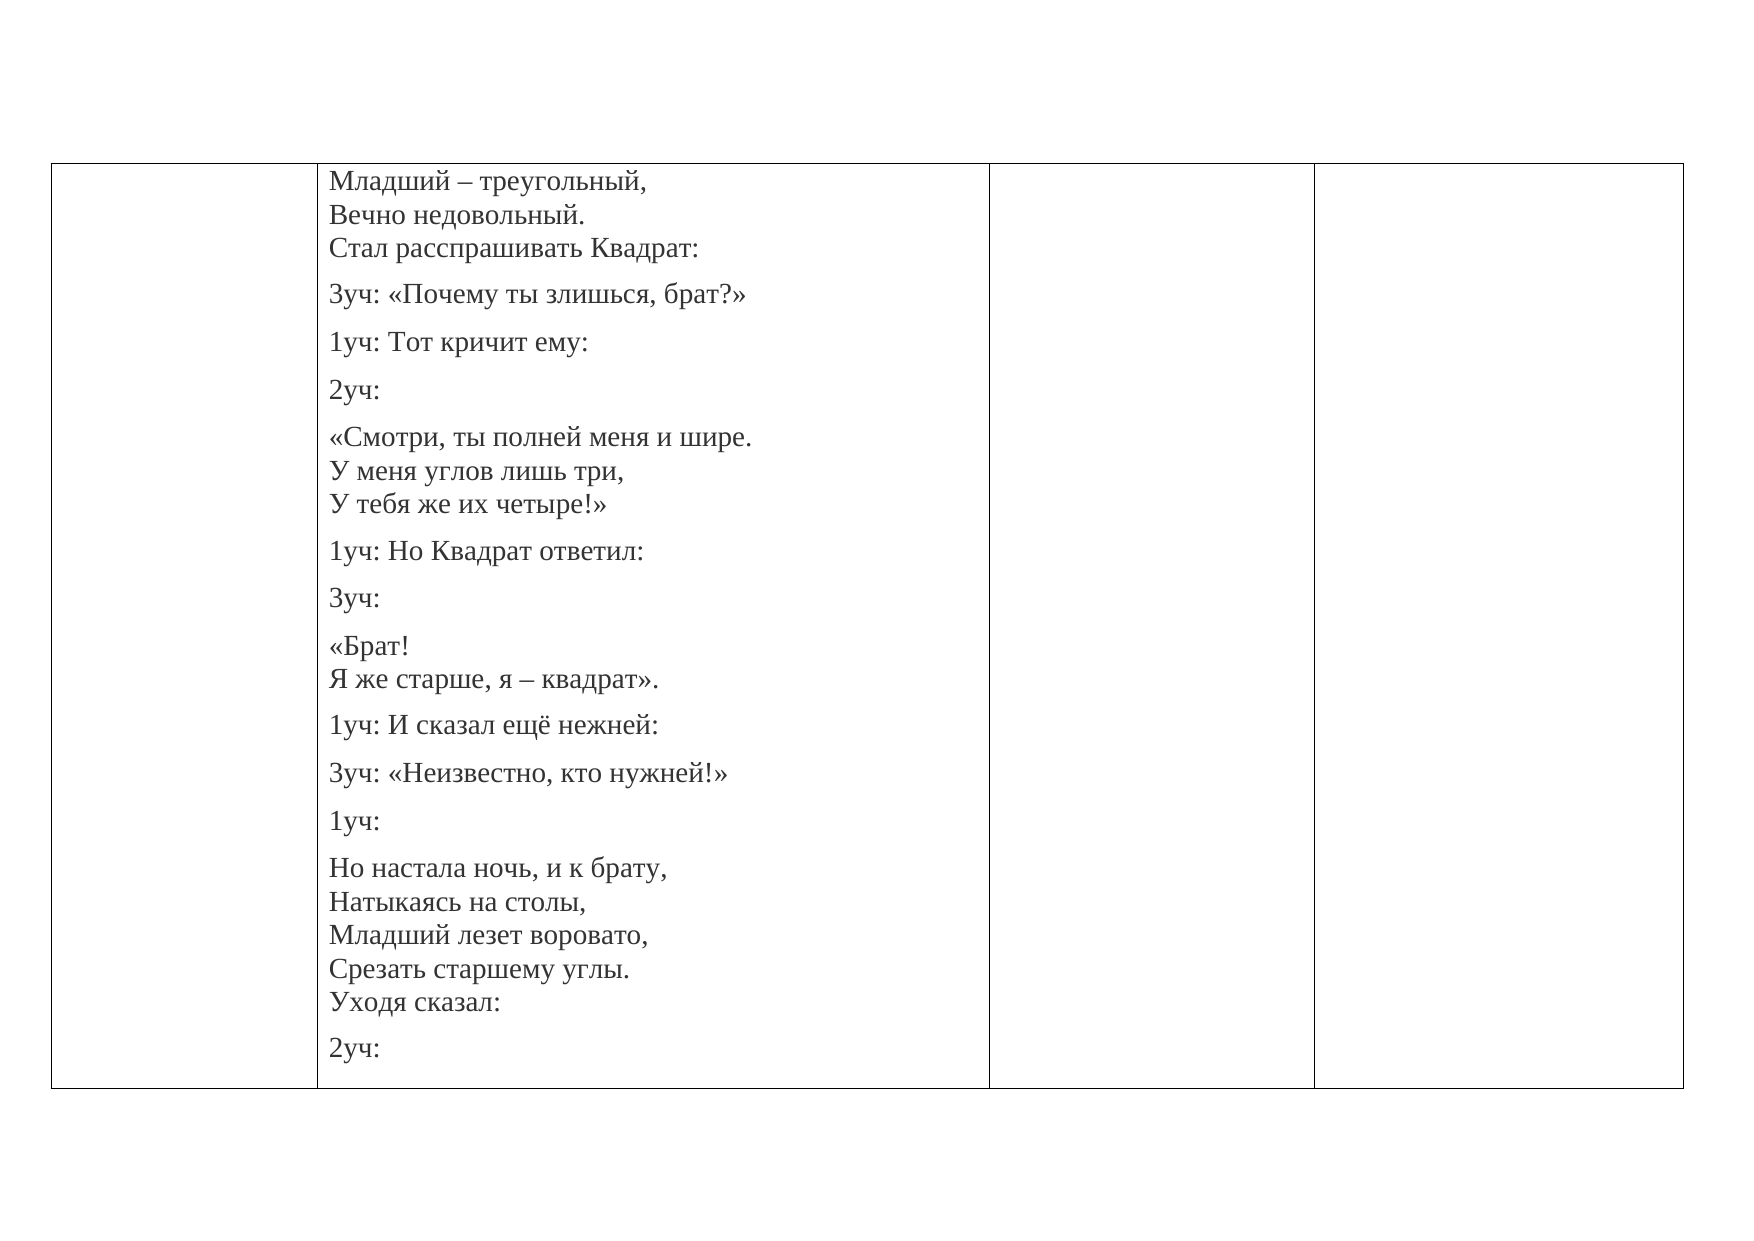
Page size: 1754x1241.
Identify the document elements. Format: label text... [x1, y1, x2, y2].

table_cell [52, 164, 317, 1088]
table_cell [1315, 164, 1683, 1088]
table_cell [990, 164, 1314, 1088]
